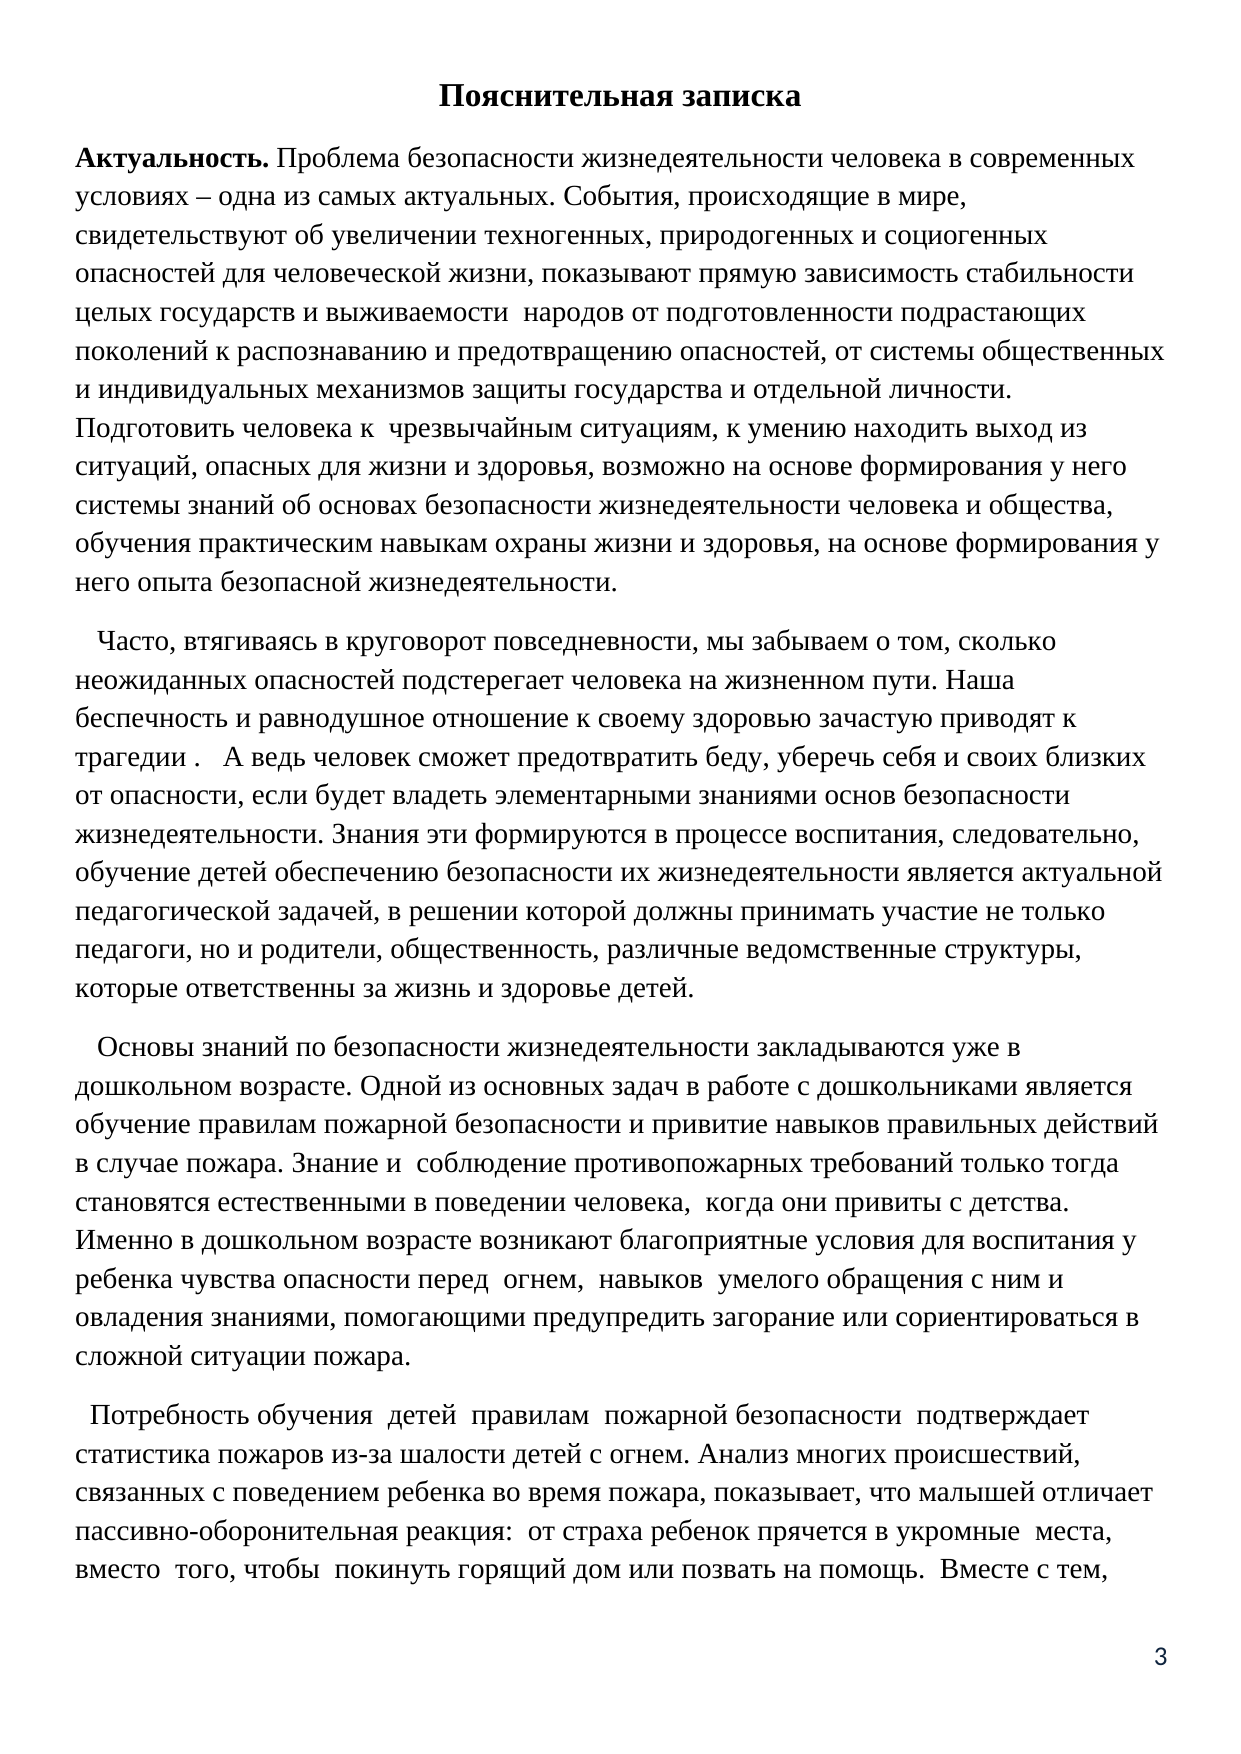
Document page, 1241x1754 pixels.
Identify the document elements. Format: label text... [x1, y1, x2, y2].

text Пояснительная записка [75, 75, 1165, 113]
text Часто, втягиваясь в круговорот повседневности, мы забываем о том, сколько неожиданных опасностей подстерегает человека на жизненном пути. Наша беспечность и равнодушное отношение к своему здоровью зачастую приводят к трагедии . А ведь человек сможет предотвратить беду, уберечь себя и своих близких от опасности, если будет владеть элементарными знаниями основ безопасности жизнедеятельности. Знания эти формируются в процессе воспитания, следовательно, обучение детей обеспечению безопасности их жизнедеятельности является актуальной педагогической задачей, в решении которой должны принимать участие не только педагоги, но и родители, общественность, различные ведомственные структуры, которые ответственны за жизнь и здоровье детей. [75, 623, 1165, 1004]
text Актуальность. Проблема безопасности жизнедеятельности человека в современных условиях – одна из самых актуальных. События, происходящие в мире, свидетельствуют об увеличении техногенных, природогенных и социогенных опасностей для человеческой жизни, показывают прямую зависимость стабильности целых государств и выживаемости народов от подготовленности подрастающих поколений к распознаванию и предотвращению опасностей, от системы общественных и индивидуальных механизмов защиты государства и отдельной личности. Подготовить человека к чрезвычайным ситуациям, к умению находить выход из ситуаций, опасных для жизни и здоровья, возможно на основе формирования у него системы знаний об основах безопасности жизнедеятельности человека и общества, обучения практическим навыкам охраны жизни и здоровья, на основе формирования у него опыта безопасной жизнедеятельности. [75, 140, 1165, 597]
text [75, 1397, 1165, 1585]
text Основы знаний по безопасности жизнедеятельности закладываются уже в дошкольном возрасте. Одной из основных задач в работе с дошкольниками является обучение правилам пожарной безопасности и привитие навыков правильных действий в случае пожара. Знание и соблюдение противопожарных требований только тогда становятся естественными в поведении человека, когда они привиты с детства. Именно в дошкольном возрасте возникают благоприятные условия для воспитания у ребенка чувства опасности перед огнем, навыков умелого обращения с ним и овладения знаниями, помогающими предупредить загорание или сориентироваться в сложной ситуации пожара. [75, 1029, 1165, 1371]
